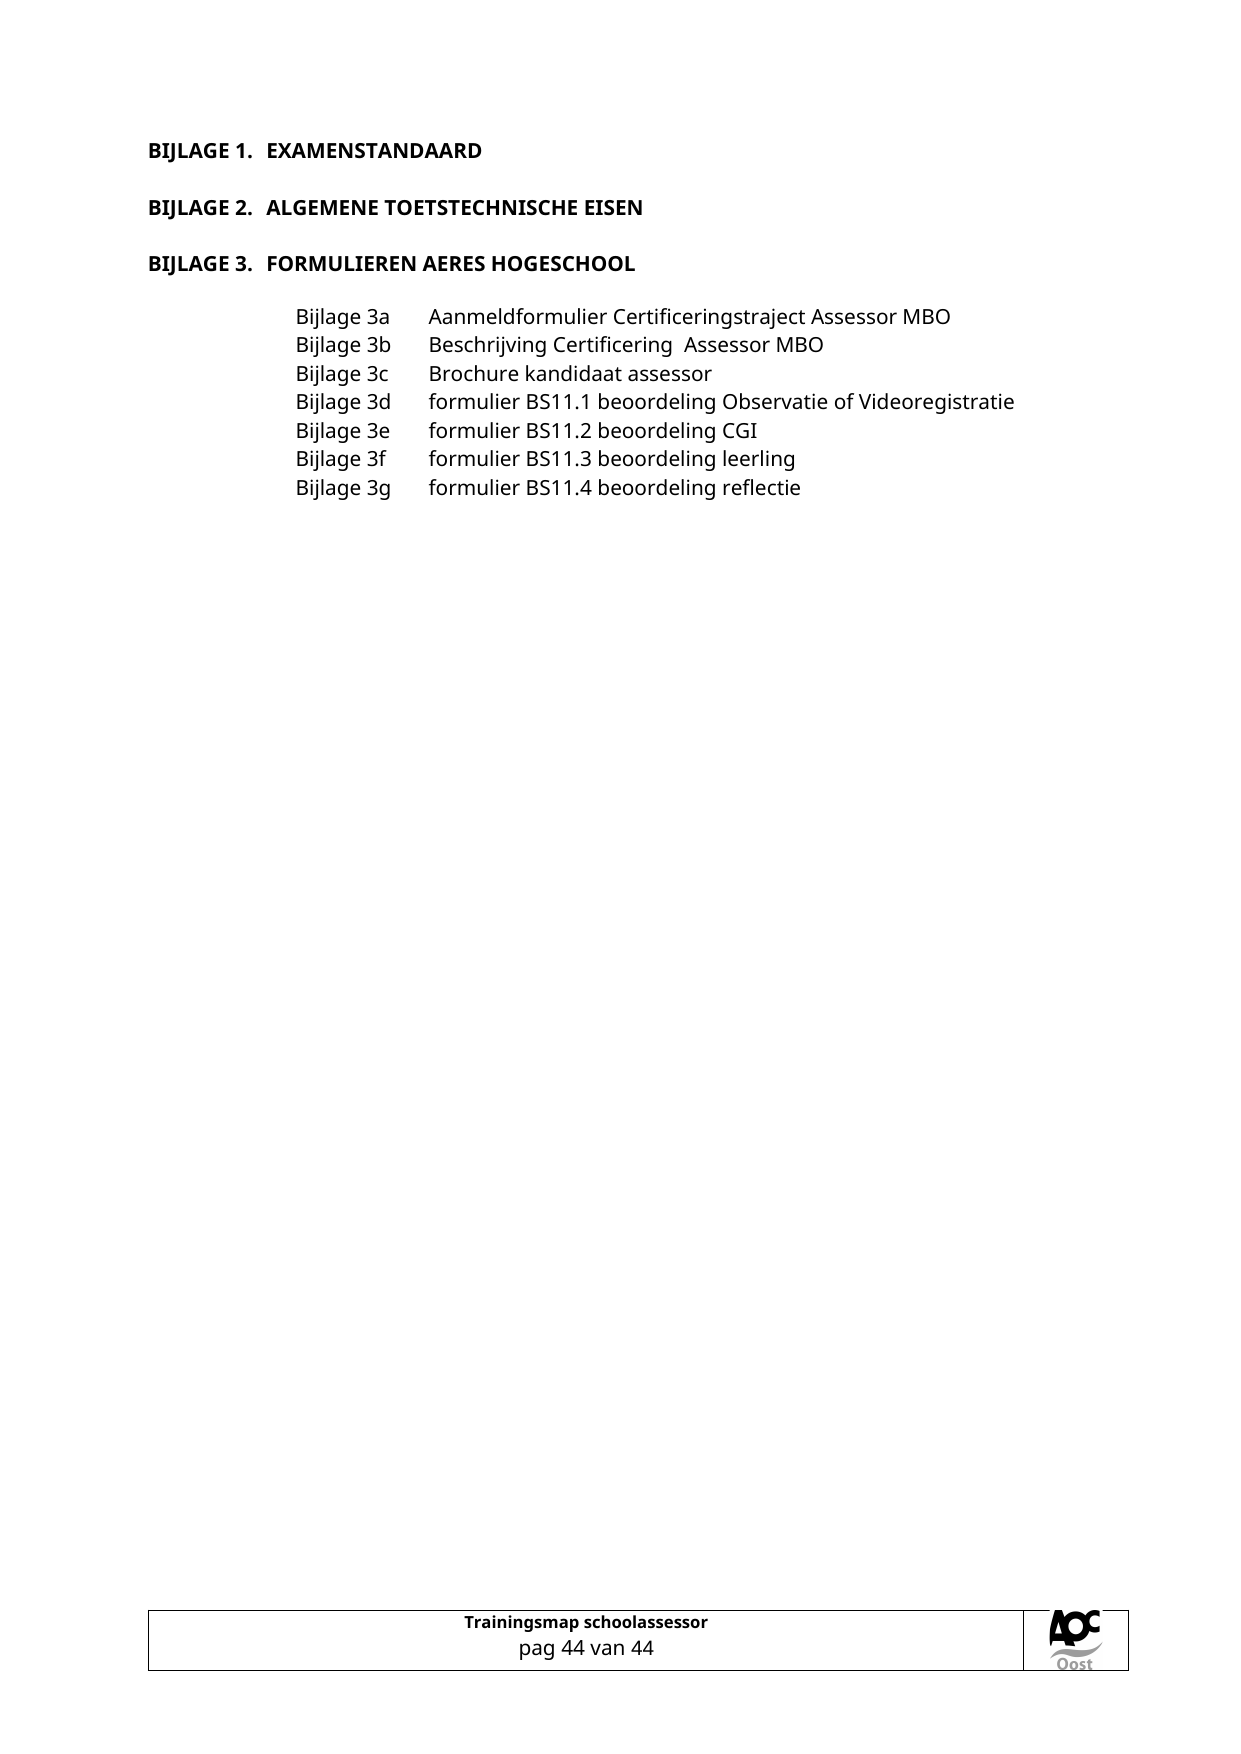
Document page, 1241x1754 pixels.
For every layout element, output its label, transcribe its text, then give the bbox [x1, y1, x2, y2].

text Bijlage 3e formulier BS11.2 beoordeling CGI [148, 416, 1092, 444]
text Bijlage 1. Examenstandaard [148, 136, 1092, 164]
text BIJLAGE 3. formulieren Aeres Hogeschool [148, 249, 1092, 278]
text Bijlage 3f formulier BS11.3 beoordeling leerling [148, 444, 1092, 473]
text Bijlage 3a Aanmeldformulier Certificeringstraject Assessor MBO [148, 278, 1092, 330]
picture [1049, 1610, 1103, 1670]
text Bijlage 3g formulier BS11.4 beoordeling reflectie [148, 473, 1092, 501]
text Bijlage 3d formulier BS11.1 beoordeling Observatie of Videoregistratie [148, 387, 1092, 416]
text Bijlage 3b Beschrijving Certificering Assessor MBO [148, 330, 1092, 359]
text Bijlage 3c Brochure kandidaat assessor [148, 359, 1092, 387]
text Bijlage 2. aLGEMENE TOETSTECHNISCHE EISEN [148, 193, 1092, 221]
